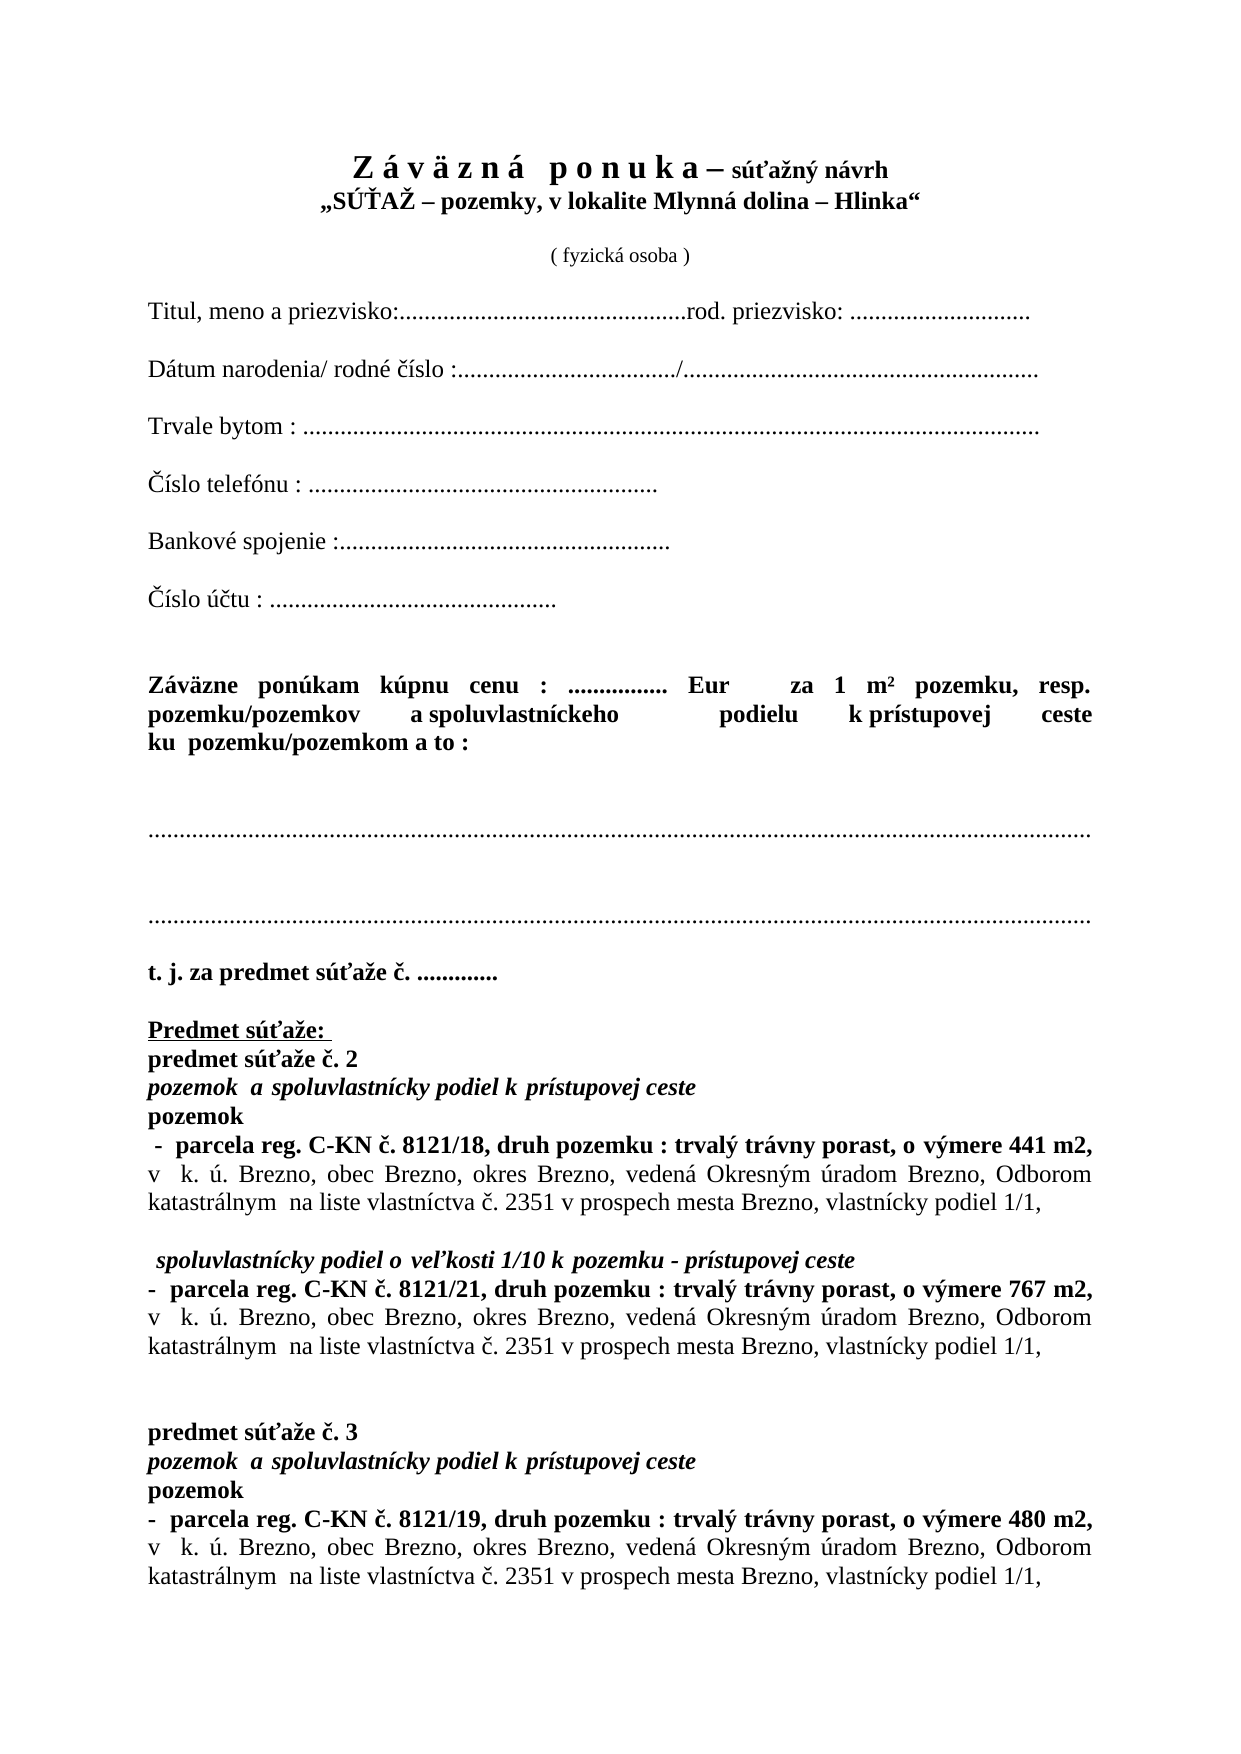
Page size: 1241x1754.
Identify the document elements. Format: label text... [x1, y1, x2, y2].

text ( fyzická osoba ) [148, 243, 1093, 267]
text ....................................................................................................................................................... [148, 814, 1093, 842]
text t. j. za predmet súťaže č. ............. [148, 957, 1093, 986]
text pozemok [148, 1101, 1093, 1130]
text Záväzne ponúkam kúpnu cenu : ................ Eur za 1 m² pozemku, resp. pozemku/pozemkov a spoluvlastníckeho podielu k prístupovej ceste ku pozemku/pozemkom a to : [148, 670, 1093, 756]
text Bankové spojenie :..................................................... [148, 526, 1093, 555]
text Predmet súťaže: [148, 1015, 1093, 1044]
text ....................................................................................................................................................... [148, 900, 1093, 929]
text Dátum narodenia/ rodné číslo :.................................../......................................................... [148, 354, 1093, 382]
text pozemok a spoluvlastnícky podiel k prístupovej ceste [148, 1072, 1093, 1101]
text pozemok [148, 1475, 1093, 1504]
text - parcela reg. C-KN č. 8121/19, druh pozemku : trvalý trávny porast, o výmere 480 m2, v k. ú. Brezno, obec Brezno, okres Brezno, vedená Okresným úradom Brezno, Odborom katastrálnym na liste vlastníctva č. 2351 v prospech mesta Brezno, vlastnícky podiel 1/1, [148, 1504, 1093, 1590]
text Číslo telefónu : ........................................................ [148, 469, 1093, 497]
text spoluvlastnícky podiel o veľkosti 1/10 k pozemku - prístupovej ceste [148, 1245, 1093, 1274]
text Trvale bytom : ...................................................................................................................... [148, 411, 1093, 440]
text Z á v ä z n á p o n u k a – súťažný návrh [148, 148, 1093, 186]
text - parcela reg. C-KN č. 8121/18, druh pozemku : trvalý trávny porast, o výmere 441 m2, v k. ú. Brezno, obec Brezno, okres Brezno, vedená Okresným úradom Brezno, Odborom katastrálnym na liste vlastníctva č. 2351 v prospech mesta Brezno, vlastnícky podiel 1/1, [148, 1130, 1093, 1216]
text Číslo účtu : .............................................. [148, 584, 1093, 612]
text predmet súťaže č. 3 [148, 1417, 1093, 1446]
text Titul, meno a priezvisko:..............................................rod. priezvisko: ............................. [148, 296, 1093, 325]
text „SÚŤAŽ – pozemky, v lokalite Mlynná dolina – Hlinka“ [148, 186, 1093, 215]
text pozemok a spoluvlastnícky podiel k prístupovej ceste [148, 1446, 1093, 1475]
text - parcela reg. C-KN č. 8121/21, druh pozemku : trvalý trávny porast, o výmere 767 m2, v k. ú. Brezno, obec Brezno, okres Brezno, vedená Okresným úradom Brezno, Odborom katastrálnym na liste vlastníctva č. 2351 v prospech mesta Brezno, vlastnícky podiel 1/1, [148, 1274, 1093, 1360]
text predmet súťaže č. 2 [148, 1044, 1093, 1072]
